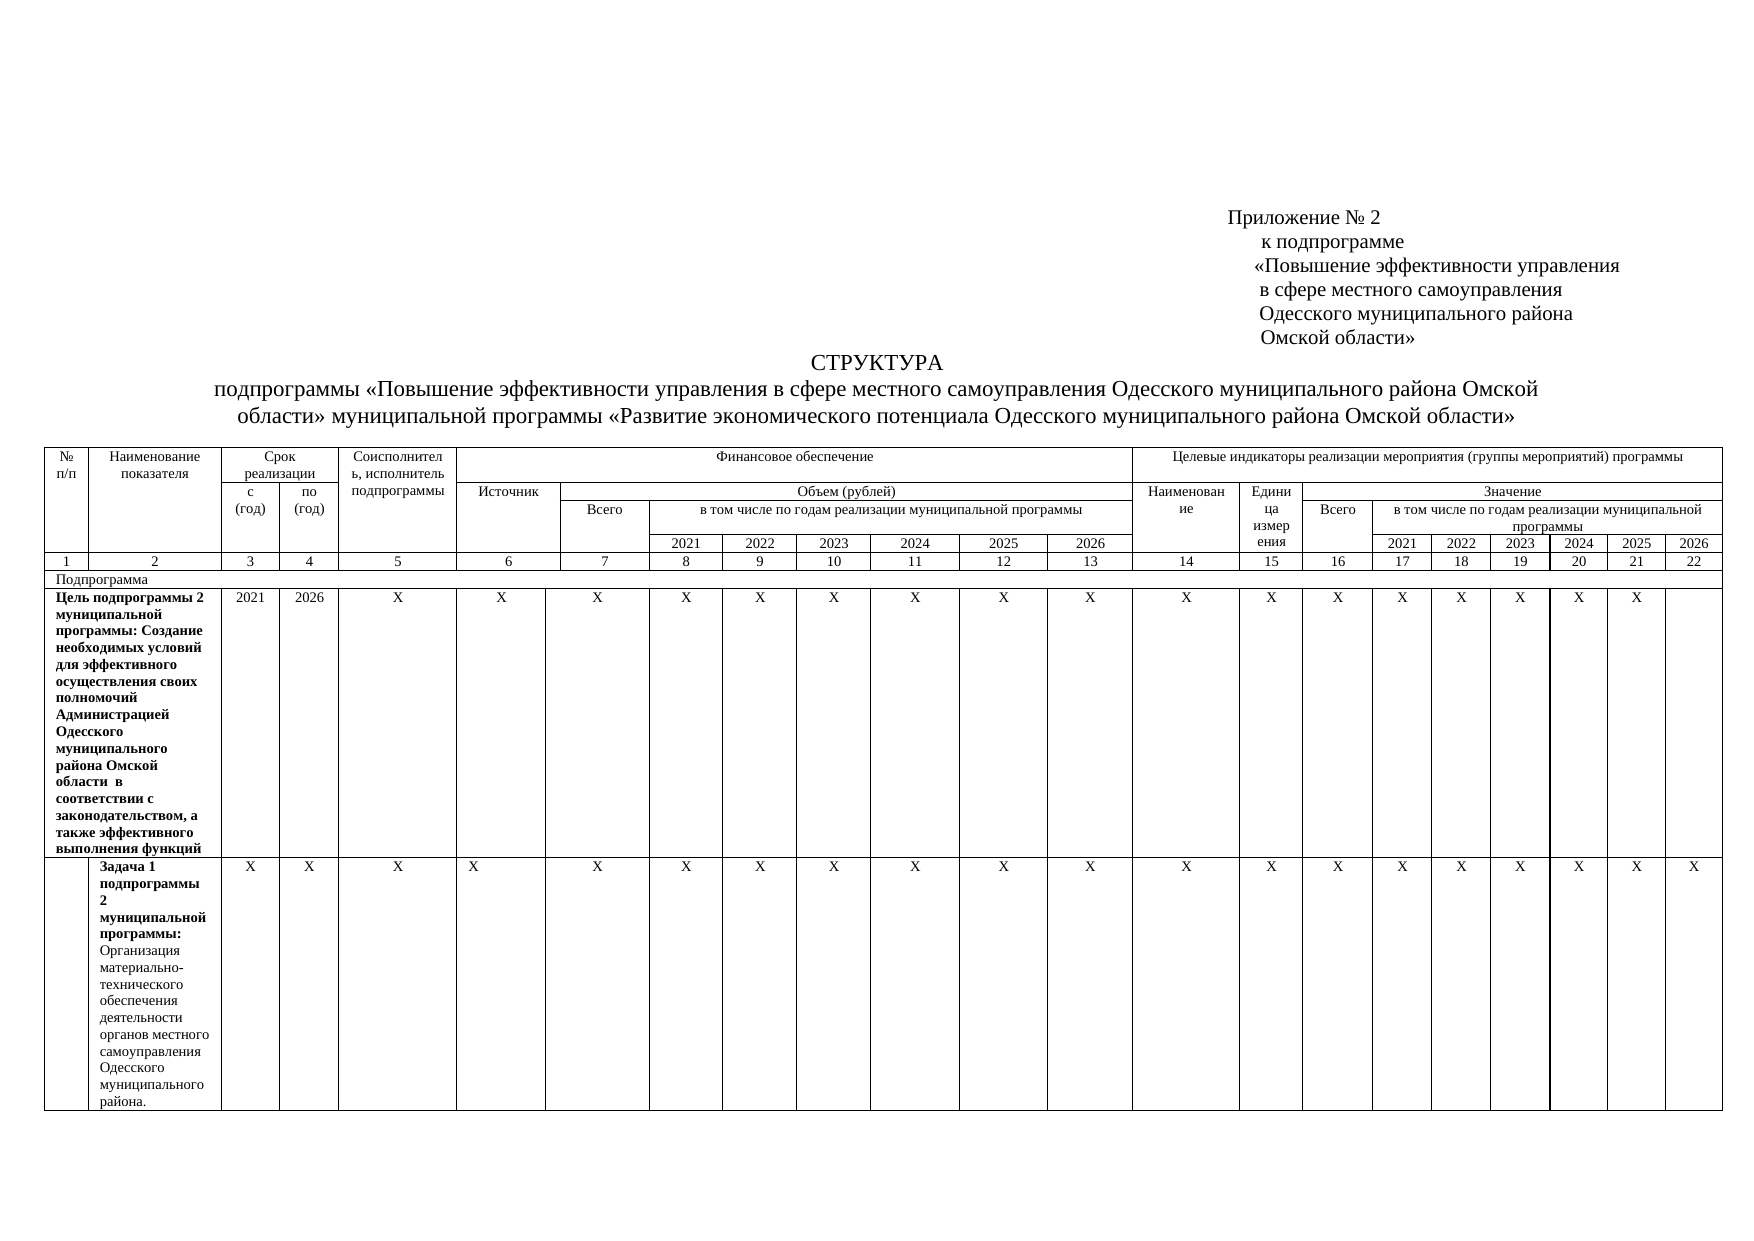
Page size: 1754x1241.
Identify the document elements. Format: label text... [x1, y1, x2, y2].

table_cell Х [960, 589, 1047, 857]
table_cell 19 [1491, 553, 1549, 570]
table_cell Х [1240, 858, 1302, 1109]
table_cell Источник [457, 483, 560, 552]
table_cell с (год) [222, 483, 279, 552]
table_cell Всего [561, 501, 649, 552]
table_cell 2026 [1666, 535, 1722, 552]
table_cell Х [1432, 589, 1490, 857]
table_cell Х [1432, 858, 1490, 1109]
text Приложение № 2 [118, 204, 1636, 229]
table_cell 2021 [1373, 535, 1431, 552]
table_cell Х [546, 858, 649, 1109]
table_cell в том числе по годам реализации муниципальной программы [1373, 501, 1722, 534]
text в сфере местного самоуправления [118, 277, 1636, 301]
table_header Соисполнитель, исполнитель подпрограммы [339, 448, 456, 552]
table_cell Х [222, 858, 279, 1109]
table_cell Всего [1303, 501, 1372, 552]
table_cell 11 [871, 553, 959, 570]
table_cell Х [1133, 589, 1239, 857]
table_header Наименование показателя [89, 448, 221, 552]
table_header № п/п [45, 448, 88, 552]
table_cell 2024 [1551, 535, 1607, 552]
table_cell Х [280, 858, 338, 1109]
table_cell Х [650, 589, 722, 857]
table_header Срок реализации [222, 448, 338, 482]
table_cell Объем (рублей) [561, 483, 1132, 499]
table_cell 10 [797, 553, 870, 570]
table_cell Х [339, 589, 456, 857]
table_cell 7 [561, 553, 649, 570]
table_cell 4 [280, 553, 338, 570]
table_cell Х [1551, 858, 1607, 1109]
text СТРУКТУРА [118, 349, 1636, 375]
table_cell Задача 1 подпрограммы 2 муниципальной программы: Организация материально-технического обеспечения деятельности органов местного самоуправления Одесского муниципального района. [89, 858, 221, 1109]
table_cell 2021 [650, 535, 722, 552]
table_cell 8 [650, 553, 722, 570]
table_cell Х [1048, 858, 1132, 1109]
table_cell 2023 [1491, 535, 1549, 552]
table_cell Наименование [1133, 483, 1239, 552]
table_cell 22 [1666, 553, 1722, 570]
table_cell Х [1240, 589, 1302, 857]
table_cell Х [1303, 589, 1372, 857]
table_cell Х [546, 589, 649, 857]
table_cell 2026 [280, 589, 338, 857]
table_cell Х [1133, 858, 1239, 1109]
table_cell 6 [457, 553, 560, 570]
table_cell 2021 [222, 589, 279, 857]
table_cell Х [723, 858, 796, 1109]
table_cell 5 [339, 553, 456, 570]
table_cell Х [1666, 858, 1722, 1109]
table_cell 1 [45, 553, 88, 570]
table_cell 2024 [871, 535, 959, 552]
table_cell 14 [1133, 553, 1239, 570]
table_cell 2025 [1608, 535, 1665, 552]
text Омской области» [118, 325, 1636, 349]
table_cell Х [871, 589, 959, 857]
table_cell Х [871, 858, 959, 1109]
table_cell 20 [1551, 553, 1607, 570]
table_cell Х [457, 858, 545, 1109]
table_cell Х [1048, 589, 1132, 857]
table_cell 2022 [723, 535, 796, 552]
table_cell 2022 [1432, 535, 1490, 552]
table_cell Х [1373, 589, 1431, 857]
table_cell Подпрограмма [45, 571, 1722, 588]
table_cell Х [650, 858, 722, 1109]
table_cell 15 [1240, 553, 1302, 570]
table_cell Х [797, 858, 870, 1109]
table_cell Х [960, 858, 1047, 1109]
text «Повышение эффективности управления [118, 253, 1636, 277]
table_cell Х [1491, 589, 1549, 857]
table_cell по (год) [280, 483, 338, 552]
table_cell [1666, 589, 1722, 857]
table_cell 2026 [1048, 535, 1132, 552]
table_cell 3 [222, 553, 279, 570]
table_cell 21 [1608, 553, 1665, 570]
table_cell Х [339, 858, 456, 1109]
table_cell Цель подпрограммы 2 муниципальной программы: Создание необходимых условий для эффективного осуществления своих полномочий Администрацией Одесского муниципального района Омской области в соответствии с законодательством, а также эффективного выполнения функций [45, 589, 221, 857]
text подпрограммы «Повышение эффективности управления в сфере местного самоуправления Одесского муниципального района Омской [118, 375, 1636, 402]
table_cell [45, 858, 88, 1109]
table_cell Значение [1303, 483, 1722, 499]
table_cell 2 [89, 553, 221, 570]
text области» муниципальной программы «Развитие экономического потенциала Одесского муниципального района Омской области» [118, 402, 1636, 428]
table_cell 13 [1048, 553, 1132, 570]
table_header Целевые индикаторы реализации мероприятия (группы мероприятий) программы [1133, 448, 1722, 482]
table_cell Х [457, 589, 545, 857]
table_cell Х [1608, 858, 1665, 1109]
table_header Финансовое обеспечение [457, 448, 1132, 482]
table_cell 16 [1303, 553, 1372, 570]
table_cell 18 [1432, 553, 1490, 570]
table_cell 2025 [960, 535, 1047, 552]
table_cell 12 [960, 553, 1047, 570]
table_cell в том числе по годам реализации муниципальной программы [650, 501, 1132, 534]
table_cell 9 [723, 553, 796, 570]
table_cell Х [1551, 589, 1607, 857]
text Одесского муниципального района [118, 301, 1636, 325]
text к подпрограмме [118, 229, 1636, 253]
table_cell Х [1373, 858, 1431, 1109]
table_cell 2023 [797, 535, 870, 552]
table_cell Х [723, 589, 796, 857]
table_cell Х [1491, 858, 1549, 1109]
table_cell Х [1608, 589, 1665, 857]
table_cell Х [797, 589, 870, 857]
table_cell Х [1303, 858, 1372, 1109]
table_cell 17 [1373, 553, 1431, 570]
table_cell Единица измерения [1240, 483, 1302, 552]
